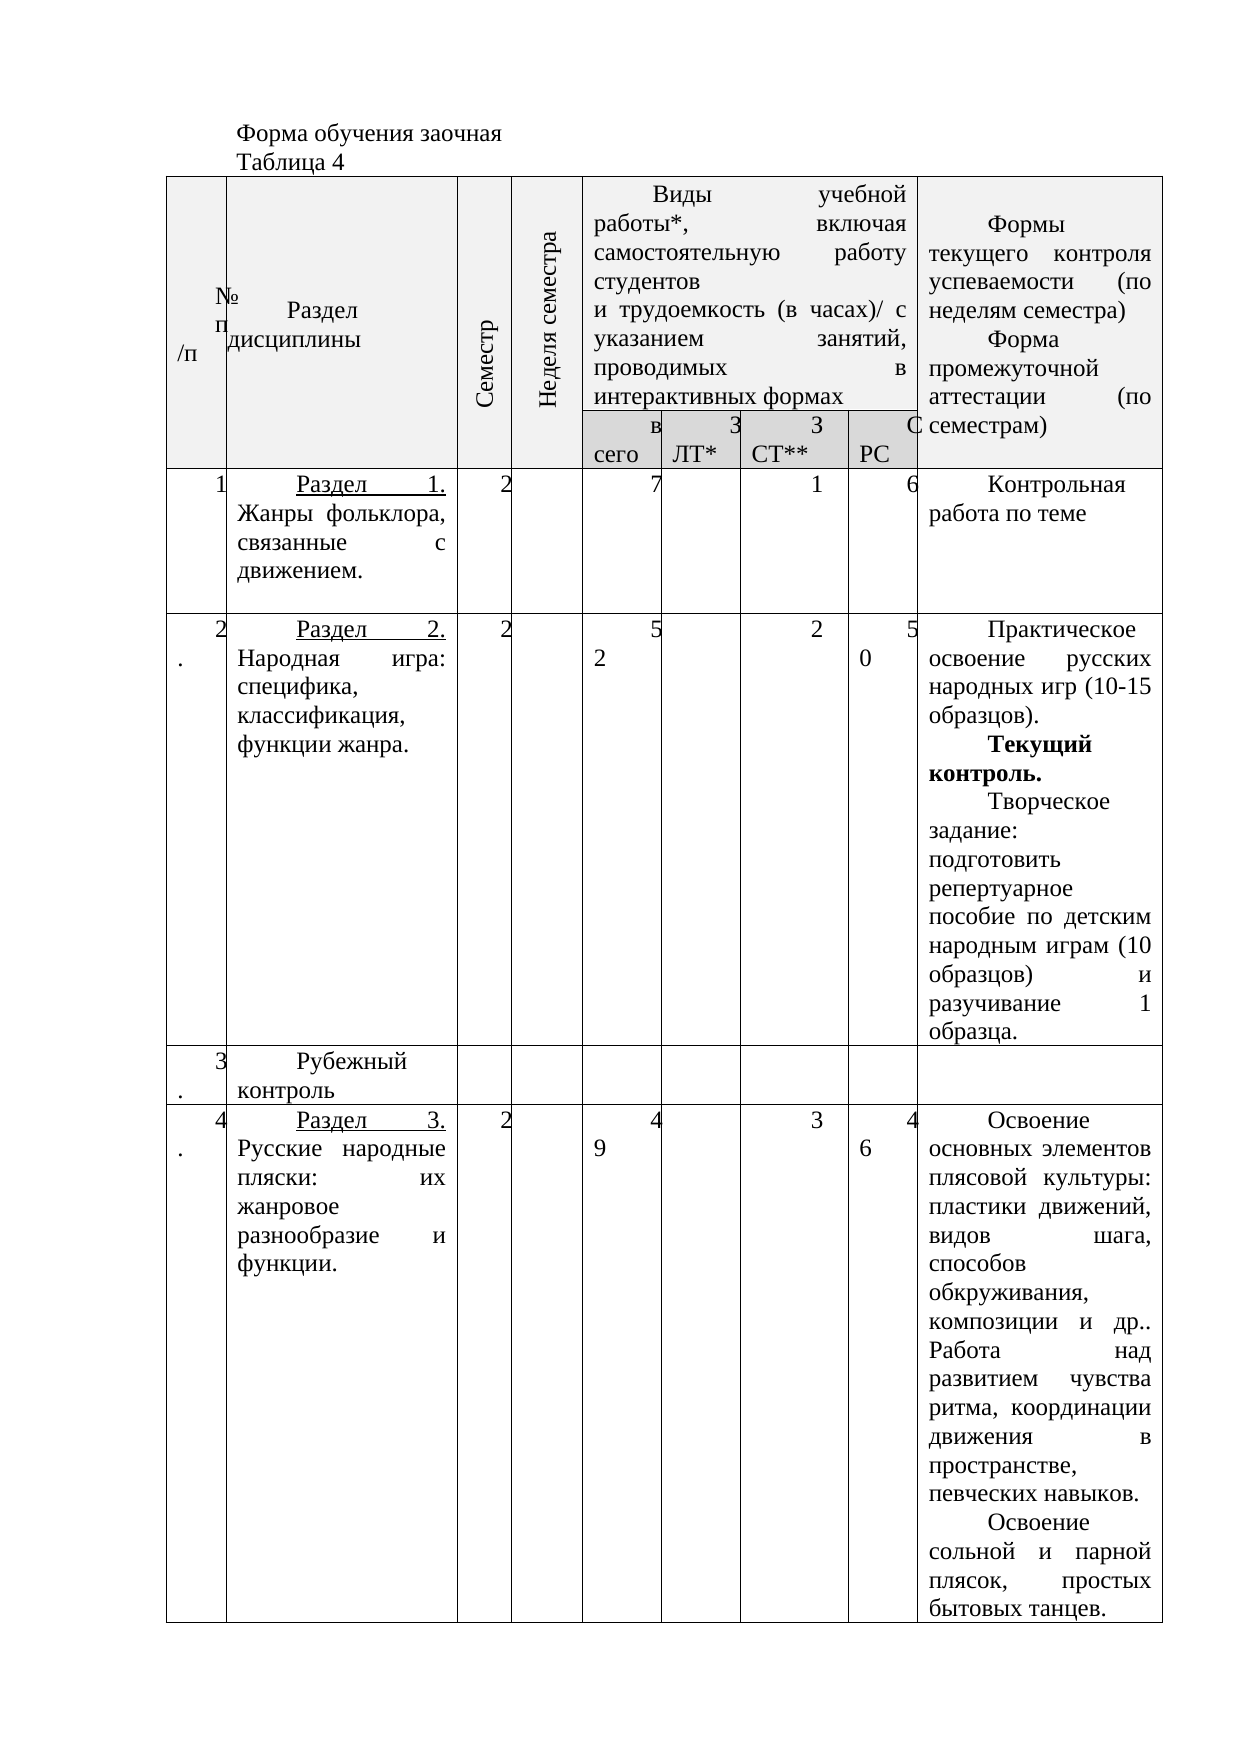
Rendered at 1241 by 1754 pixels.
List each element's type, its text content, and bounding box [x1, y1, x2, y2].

table_header Раздел дисциплины [227, 177, 457, 468]
table_cell 6 [849, 469, 917, 613]
table_cell 2 [741, 614, 848, 1045]
table_cell [583, 1046, 661, 1104]
table_cell 1 [167, 469, 226, 613]
table_cell [741, 1046, 848, 1104]
table_cell [512, 614, 582, 1045]
table_header Семестр [458, 177, 511, 468]
table_header Формы текущего контроля успеваемости (по неделям семестра) Форма промежуточной аттестации (по семестрам) [918, 177, 1162, 468]
table_cell ЗСТ** [741, 411, 848, 468]
table_cell [512, 1046, 582, 1104]
table_cell 7 [583, 469, 661, 613]
table_cell [662, 1105, 740, 1622]
table_cell Контрольная работа по теме [918, 469, 1162, 613]
table_cell [458, 1046, 511, 1104]
text Форма обучения заочная [177, 118, 1152, 147]
table_cell Раздел 1. Жанры фольклора, связанные с движением. [227, 469, 457, 613]
text Таблица 4 [177, 147, 1152, 176]
table_cell [662, 469, 740, 613]
table_cell [512, 1105, 582, 1622]
table_cell 1 [741, 469, 848, 613]
table_cell 50 [849, 614, 917, 1045]
table_header № п/п [167, 177, 226, 468]
table_cell [662, 614, 740, 1045]
table_cell Раздел 3. Русские народные пляски: их жанровое разнообразие и функции. [227, 1105, 457, 1622]
table_cell 49 [583, 1105, 661, 1622]
table_cell 4. [167, 1105, 226, 1622]
table_cell 3 [741, 1105, 848, 1622]
table_header Неделя семестра [512, 177, 582, 468]
table_cell всего [583, 411, 661, 468]
table_header Виды учебной работы*, включая самостоятельную работу студентов и трудоемкость (в часах)/ с указанием занятий, проводимых в интерактивных формах [583, 177, 917, 409]
table_cell [662, 1046, 740, 1104]
table_cell [512, 469, 582, 613]
table_cell 2 [458, 614, 511, 1045]
table_cell 3. [167, 1046, 226, 1104]
table_cell 46 [849, 1105, 917, 1622]
table_cell 2 [458, 469, 511, 613]
table_cell СРС [849, 411, 917, 468]
table_cell ЗЛТ* [662, 411, 740, 468]
table_cell 52 [583, 614, 661, 1045]
table_cell Рубежный контроль [227, 1046, 457, 1104]
table_cell [849, 1046, 917, 1104]
table_cell Раздел 2. Народная игра: специфика, классификация, функции жанра. [227, 614, 457, 1045]
table_cell [918, 1046, 1162, 1104]
table_cell Практическое освоение русских народных игр (10-15 образцов). Текущий контроль. Творческое задание: подготовить репертуарное пособие по детским народным играм (10 образцов) и разучивание 1 образца. [918, 614, 1162, 1045]
table_cell 2 [458, 1105, 511, 1622]
table_cell 2. [167, 614, 226, 1045]
